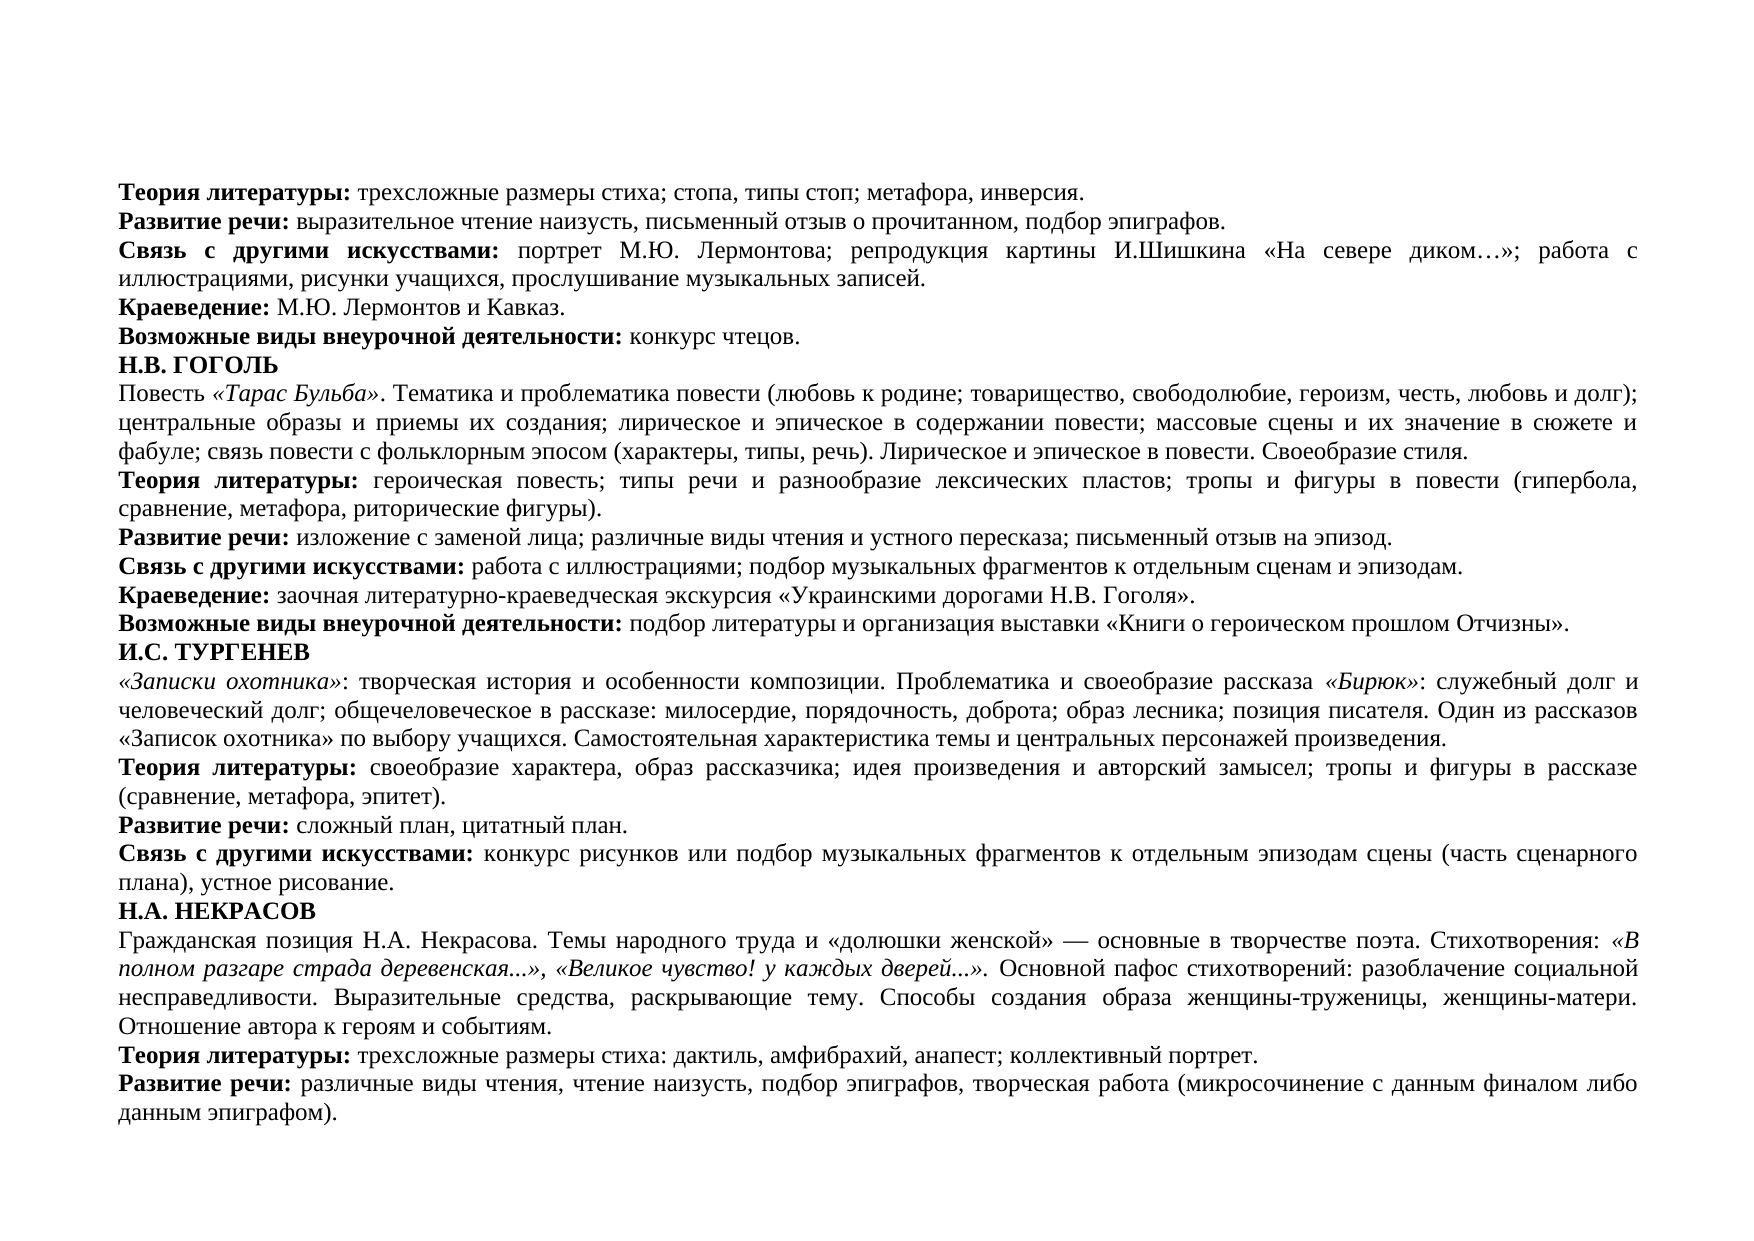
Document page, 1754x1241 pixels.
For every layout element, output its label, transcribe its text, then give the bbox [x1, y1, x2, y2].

text Связь с другими искусствами: портрет М.Ю. Лермонтова; репродукция картины И.Шишкина «На севере диком…»; работа с иллюстрациями, рисунки учащихся, прослушивание музыкальных записей. [118, 235, 1639, 292]
text Теория литературы: героическая повесть; типы речи и разнообразие лексических пластов; тропы и фигуры в повести (гипербола, сравнение, метафора, риторические фигуры). [118, 465, 1639, 522]
text Н.В. ГОГОЛЬ [118, 350, 1639, 378]
text Возможные виды внеурочной деятельности: конкурс чтецов. [118, 321, 1639, 350]
text Развитие речи: изложение с заменой лица; различные виды чтения и устного пересказа; письменный отзыв на эпизод. [118, 522, 1639, 551]
text Теория литературы: своеобразие характера, образ рассказчика; идея произведения и авторский замысел; тропы и фигуры в рассказе (сравнение, метафора, эпитет). [118, 752, 1639, 810]
text Возможные виды внеурочной деятельности: подбор литературы и организация выставки «Книги о героическом прошлом Отчизны». [118, 608, 1639, 637]
text Развитие речи: выразительное чтение наизусть, письменный отзыв о прочитанном, подбор эпиграфов. [118, 206, 1639, 235]
text Развитие речи: различные виды чтения, чтение наизусть, подбор эпиграфов, творческая работа (микросочинение с данным финалом либо данным эпиграфом). [118, 1068, 1639, 1126]
text Краеведение: заочная литературно-краеведческая экскурсия «Украинскими дорогами Н.В. Гоголя». [118, 580, 1639, 608]
text И.С. ТУРГЕНЕВ [118, 637, 1639, 666]
text Связь с другими искусствами: конкурс рисунков или подбор музыкальных фрагментов к отдельным эпизодам сцены (часть сценарного плана), устное рисование. [118, 838, 1639, 896]
text Развитие речи: сложный план, цитатный план. [118, 810, 1639, 838]
text Н.А. НЕКРАСОВ [118, 896, 1639, 925]
text Связь с другими искусствами: работа с иллюстрациями; подбор музыкальных фрагментов к отдельным сценам и эпизодам. [118, 551, 1639, 580]
text Теория литературы: трехсложные размеры стиха; стопа, типы стоп; метафора, инверсия. [118, 177, 1639, 206]
text Гражданская позиция Н.А. Некрасова. Темы народного труда и «долюшки женской» — основные в творчестве поэта. Стихотворения: «В полном разгаре страда деревенская...», «Великое чувство! у каждых дверей...». Основной пафос стихотворений: разоблачение социальной несправедливости. Выразительные средства, раскрывающие тему. Способы создания образа женщины-труженицы, женщины-матери. Отношение автора к героям и событиям. [118, 925, 1639, 1040]
text Повесть «Тарас Бульба». Тематика и проблематика повести (любовь к родине; товарищество, свободолюбие, героизм, честь, любовь и долг); центральные образы и приемы их создания; лирическое и эпическое в содержании повести; массовые сцены и их значение в сюжете и фабуле; связь повести с фольклорным эпосом (характеры, типы, речь). Лирическое и эпическое в повести. Своеобразие стиля. [118, 378, 1639, 465]
text Теория литературы: трехсложные размеры стиха: дактиль, амфибрахий, анапест; коллективный портрет. [118, 1040, 1639, 1068]
text Краеведение: М.Ю. Лермонтов и Кавказ. [118, 292, 1639, 321]
text «Записки охотника»: творческая история и особенности композиции. Проблематика и своеобразие рассказа «Бирюк»: служебный долг и человеческий долг; общечеловеческое в рассказе: милосердие, порядочность, доброта; образ лесника; позиция писателя. Один из рассказов «Записок охотника» по выбору учащихся. Самостоятельная характеристика темы и центральных персонажей произведения. [118, 666, 1639, 752]
